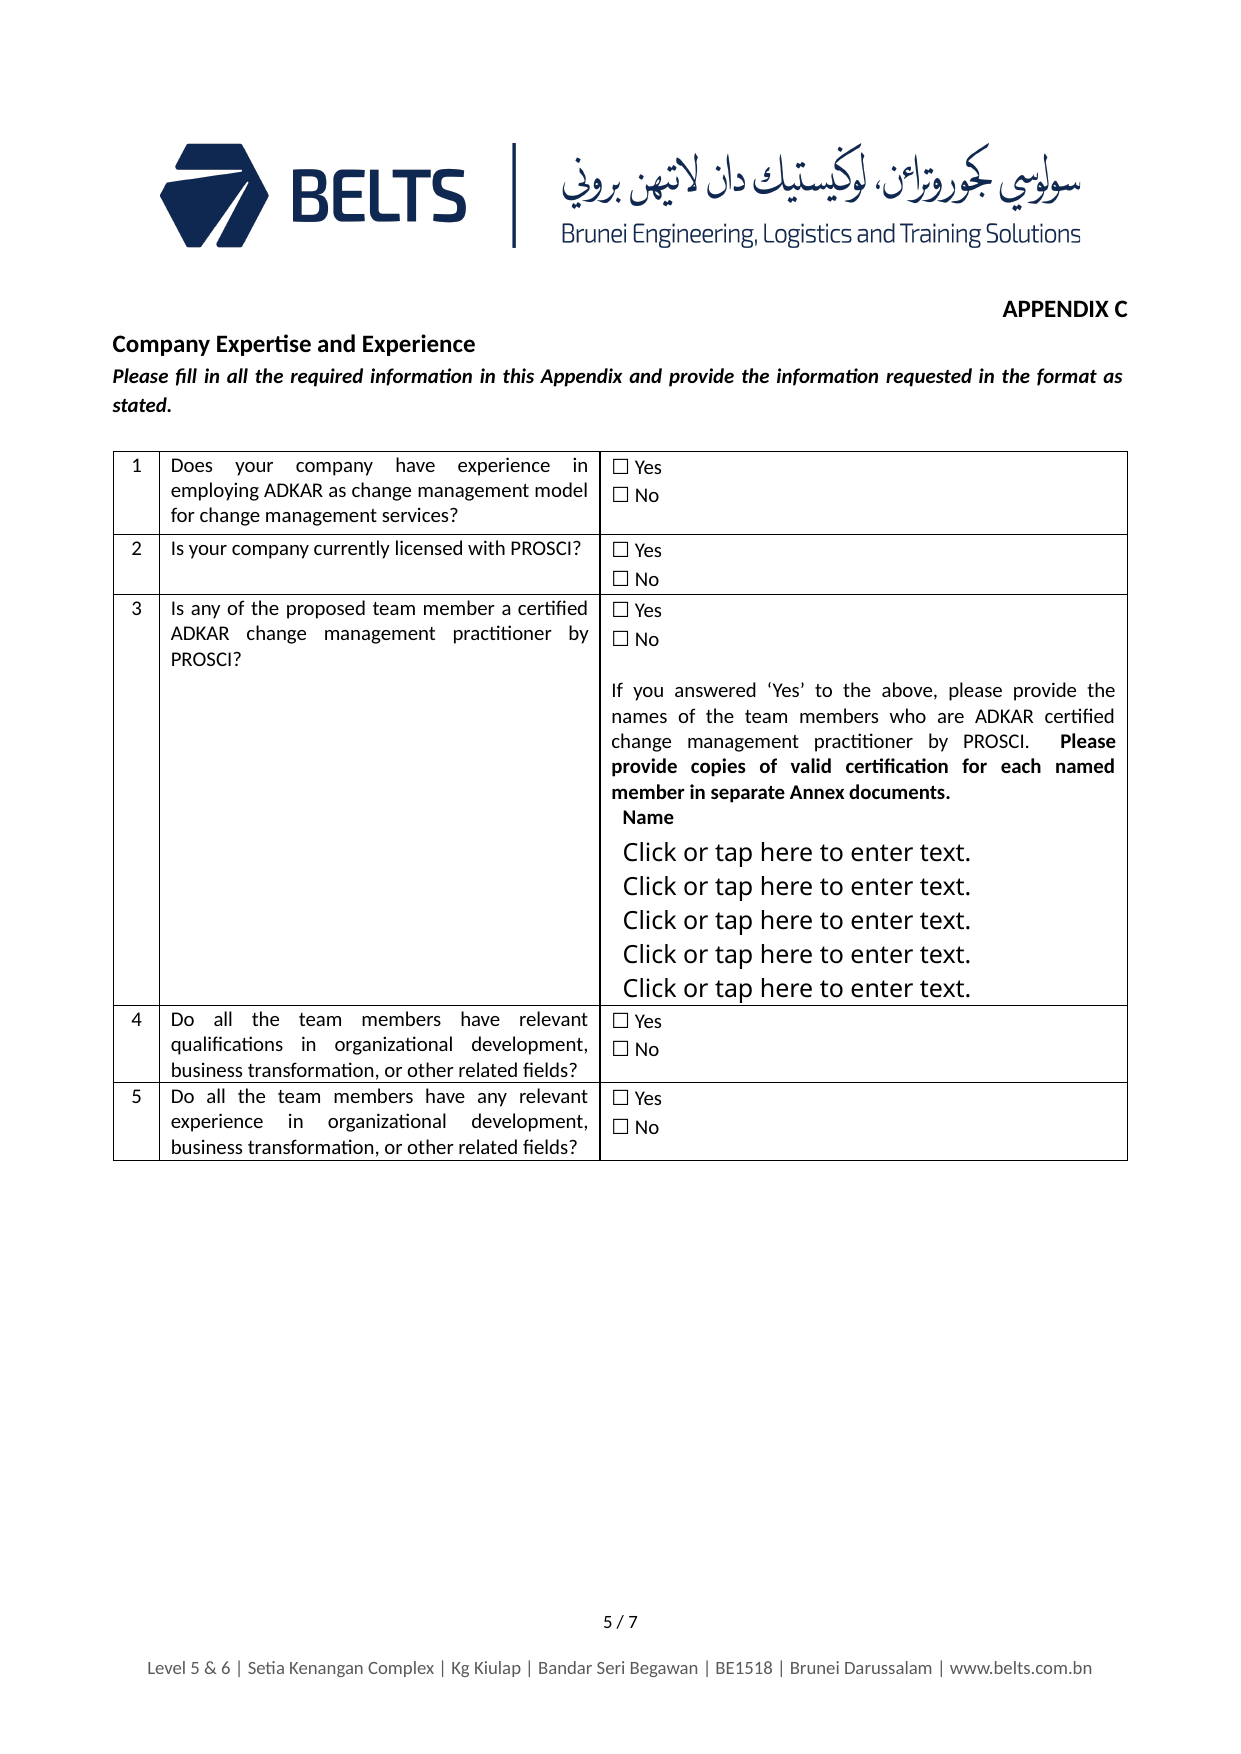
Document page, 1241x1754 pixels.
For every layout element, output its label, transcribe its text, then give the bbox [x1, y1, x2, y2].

text Please fill in all the required information in this Appendix and provide the information requested in the format as stated. [112, 363, 1128, 418]
table_cell 5 [114, 1083, 159, 1159]
table_cell Is your company currently licensed with PROSCI? [160, 535, 599, 594]
text APPENDIX C [112, 293, 1128, 324]
table_header Does your company have experience in employing ADKAR as change management model for change management services? [160, 452, 599, 534]
table_cell Yes No [601, 1006, 1127, 1082]
table_cell 2 [114, 535, 159, 594]
table_cell Do all the team members have any relevant experience in organizational development, business transformation, or other related fields? [160, 1083, 599, 1159]
table_cell Do all the team members have relevant qualifications in organizational development, business transformation, or other related fields? [160, 1006, 599, 1082]
table_cell Yes No [601, 535, 1127, 594]
table_header Yes No [601, 452, 1127, 534]
table_cell 4 [114, 1006, 159, 1082]
table_cell Yes No If you answered ‘Yes’ to the above, please provide the names of the team members who are ADKAR certified change management practitioner by PROSCI. Please provide copies of valid certification for each named member in separate Annex documents. [601, 595, 1127, 1005]
table_cell Is any of the proposed team member a certified ADKAR change management practitioner by PROSCI? [160, 595, 599, 1005]
table_header 1 [114, 452, 159, 534]
text Company Expertise and Experience [112, 328, 1128, 359]
picture [160, 143, 1080, 248]
table_cell 3 [114, 595, 159, 1005]
table_cell Yes No [601, 1083, 1127, 1159]
